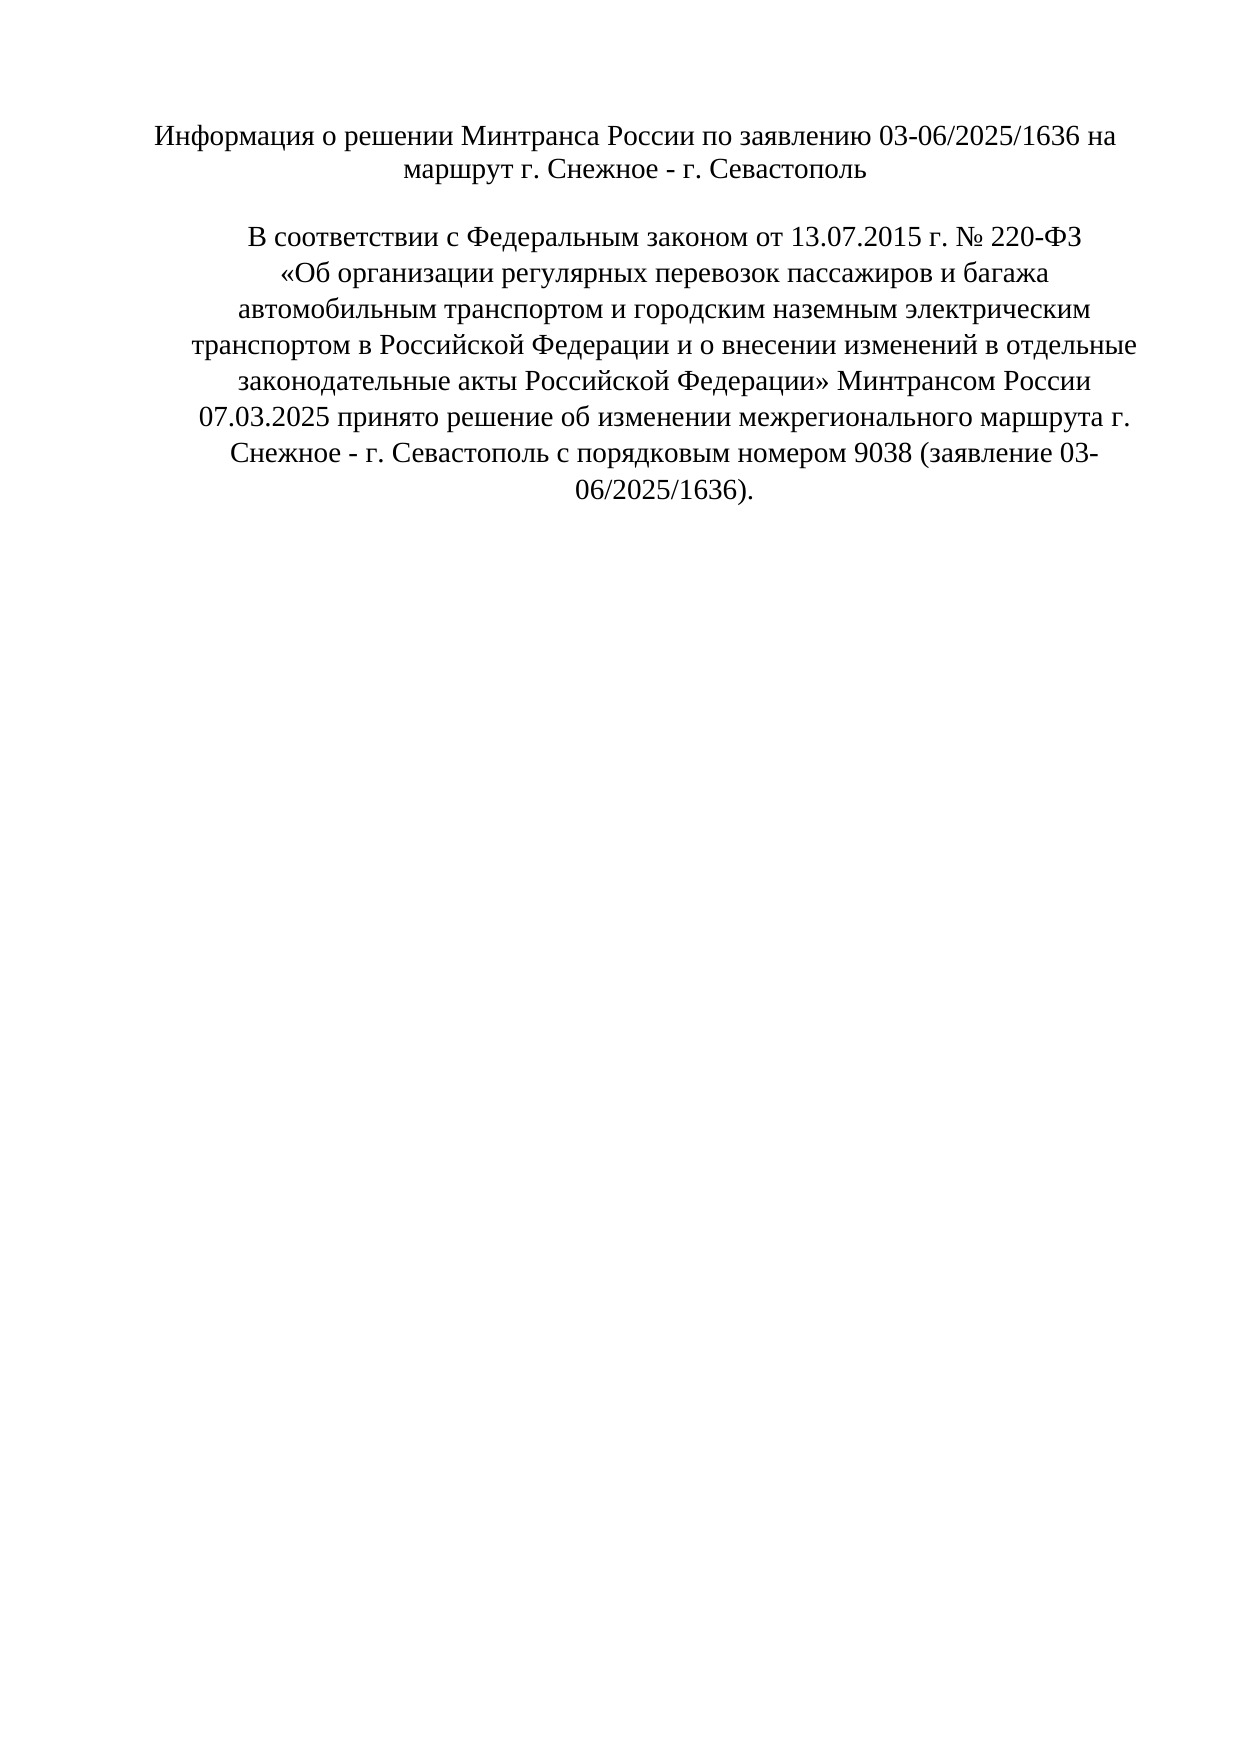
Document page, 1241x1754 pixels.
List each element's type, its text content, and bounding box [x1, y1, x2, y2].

text В соответствии с Федеральным законом от 13.07.2015 г. № 220-ФЗ «Об организации регулярных перевозок пассажиров и багажа автомобильным транспортом и городским наземным электрическим транспортом в Российской Федерации и о внесении изменений в отдельные законодательные акты Российской Федерации» Минтрансом России 07.03.2025 принято решение об изменении межрегионального маршрута г. Снежное - г. Севастополь с порядковым номером 9038 (заявление 03-06/2025/1636). [177, 219, 1152, 505]
text Информация о решении Минтранса России по заявлению 03-06/2025/1636 на маршрут г. Снежное - г. Севастополь [118, 118, 1152, 185]
